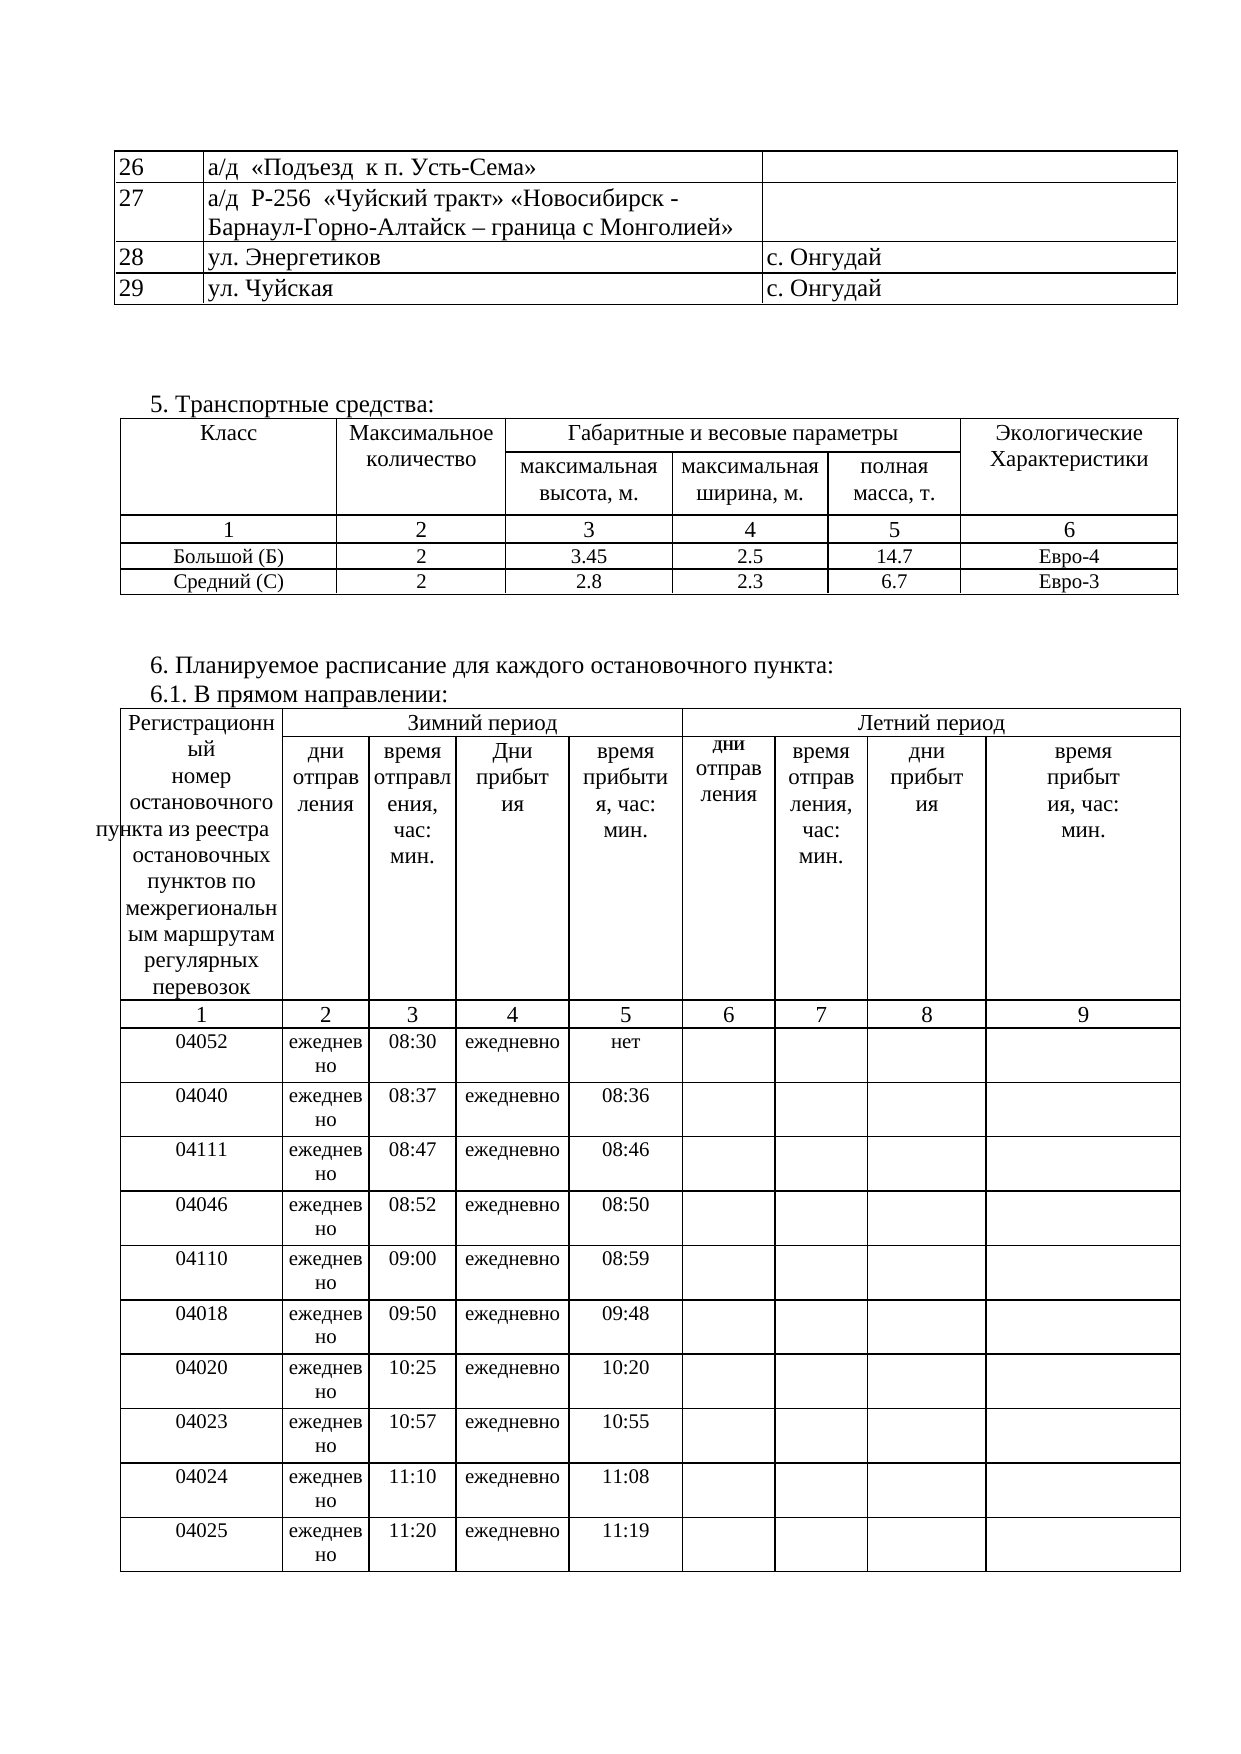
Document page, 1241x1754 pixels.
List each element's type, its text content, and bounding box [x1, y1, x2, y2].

table_cell 6 [961, 516, 1177, 542]
table_cell 6.7 [829, 570, 960, 593]
table_cell ежедневно [457, 1083, 568, 1136]
table_cell максимальная высота, м. [506, 453, 672, 514]
table_header Летний период [683, 709, 1180, 736]
table_cell ежедневно [457, 1029, 568, 1081]
table_cell ежедневно [283, 1083, 368, 1136]
table_cell 09:00 [370, 1246, 455, 1299]
table_cell 5 [829, 516, 960, 542]
table_cell [683, 1464, 774, 1516]
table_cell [204, 183, 762, 241]
table_cell максимальная ширина, м. [673, 453, 827, 514]
table_cell [776, 1192, 867, 1244]
table_header Регистрационный номер остановочного пункта из реестра остановочных пунктов по межрегиональным маршрутам регулярных перевозок [121, 709, 282, 999]
table_cell 04018 [121, 1301, 282, 1353]
table_cell полная масса, т. [829, 453, 960, 514]
table_cell [683, 1083, 774, 1136]
table_cell ул. Чуйская [204, 274, 762, 303]
table_cell 04023 [121, 1409, 282, 1462]
table_cell [868, 1192, 985, 1244]
table_cell 9 [987, 1001, 1180, 1027]
table_cell 3 [506, 516, 672, 542]
table_cell ежедневно [283, 1246, 368, 1299]
table_cell 10:25 [370, 1355, 455, 1408]
table_cell [987, 1246, 1180, 1299]
table_cell [683, 1518, 774, 1571]
table_cell [683, 1246, 774, 1299]
table_cell [683, 1192, 774, 1244]
table_cell ежедневно [283, 1192, 368, 1244]
table_cell 5 [570, 1001, 682, 1027]
text 5. Транспортные средства: [150, 389, 1090, 418]
table_cell 2.3 [673, 570, 827, 593]
table_cell 04025 [121, 1518, 282, 1571]
table_header Максимальное количество [337, 419, 505, 514]
table_cell [868, 1083, 985, 1136]
table_cell 09:48 [570, 1301, 682, 1353]
table_cell [987, 1355, 1180, 1408]
table_cell [776, 1246, 867, 1299]
table_cell 08:37 [370, 1083, 455, 1136]
table_cell [683, 1137, 774, 1190]
table_cell с. Онгудай [763, 241, 1177, 272]
table_cell [683, 1409, 774, 1462]
table_cell 11:19 [570, 1518, 682, 1571]
table_cell [868, 1355, 985, 1408]
table_cell 08:30 [370, 1029, 455, 1081]
table_cell 08:52 [370, 1192, 455, 1244]
table_cell дни отправ ления [283, 737, 368, 999]
table_cell [987, 1518, 1180, 1571]
table_cell [776, 1355, 867, 1408]
table_cell 04110 [121, 1246, 282, 1299]
table_cell 29 [115, 273, 203, 303]
table_cell 11:08 [570, 1464, 682, 1516]
table_cell [763, 152, 1177, 181]
table_cell 04020 [121, 1355, 282, 1408]
table_cell ул. Энергетиков [204, 242, 762, 272]
table_cell Евро-4 [961, 544, 1177, 568]
table_cell [683, 1029, 774, 1081]
table_cell 2.8 [506, 570, 672, 593]
table_cell 2.5 [673, 544, 827, 568]
table_cell 3.45 [506, 544, 672, 568]
text 6.1. В прямом направлении: [150, 679, 1090, 708]
table_cell [868, 1246, 985, 1299]
table_cell 4 [673, 516, 827, 542]
table_cell 11:20 [370, 1518, 455, 1571]
table_cell [763, 181, 1177, 241]
table_cell 3 [370, 1001, 455, 1027]
table_cell [776, 1464, 867, 1516]
table_cell 10:57 [370, 1409, 455, 1462]
table_cell 08:59 [570, 1246, 682, 1299]
table_cell 11:10 [370, 1464, 455, 1516]
table_cell 2 [337, 570, 505, 593]
table_cell ежедневно [283, 1301, 368, 1353]
table_cell 28 [115, 242, 203, 272]
table_cell 08:47 [370, 1137, 455, 1190]
table_cell [987, 1192, 1180, 1244]
table_cell ежедневно [457, 1137, 568, 1190]
table_header Класс [121, 419, 336, 514]
table_cell 09:50 [370, 1301, 455, 1353]
table_cell ежедневно [457, 1464, 568, 1516]
table_header Габаритные и весовые параметры [506, 419, 960, 451]
table_cell 04046 [121, 1192, 282, 1244]
table_cell [868, 1029, 985, 1081]
table_cell [987, 1137, 1180, 1190]
table_cell ежедневно [283, 1137, 368, 1190]
table_cell [987, 1409, 1180, 1462]
table_cell Средний (С) [121, 570, 336, 593]
table_cell время прибыти я, час: мин. [570, 737, 682, 999]
table_cell 6 [683, 1001, 774, 1027]
table_cell [683, 1355, 774, 1408]
table_cell ежедневно [457, 1301, 568, 1353]
table_cell 4 [457, 1001, 568, 1027]
table_cell ежедневно [457, 1192, 568, 1244]
table_cell [987, 1301, 1180, 1353]
table_cell 2 [283, 1001, 368, 1027]
table_cell 04111 [121, 1137, 282, 1190]
table_cell [683, 1301, 774, 1353]
table_cell ежедневно [283, 1029, 368, 1081]
table_cell 08:36 [570, 1083, 682, 1136]
table_cell [868, 1409, 985, 1462]
table_cell Евро-3 [961, 570, 1177, 593]
text 6. Планируемое расписание для каждого остановочного пункта: [150, 650, 1090, 679]
table_cell 04024 [121, 1464, 282, 1516]
table_cell [987, 1083, 1180, 1136]
table_cell [868, 1464, 985, 1516]
table_cell [987, 1464, 1180, 1516]
table_cell ежедневно [457, 1246, 568, 1299]
table_cell ежедневно [457, 1518, 568, 1571]
table_header Экологические Характеристики [961, 419, 1177, 514]
table_cell ежедневно [457, 1409, 568, 1462]
table_cell 2 [337, 516, 505, 542]
table_cell [776, 1409, 867, 1462]
table_cell 1 [121, 1001, 282, 1027]
table_cell 08:46 [570, 1137, 682, 1190]
table_cell 04040 [121, 1083, 282, 1136]
table_cell 04052 [121, 1029, 282, 1081]
table_cell 10:55 [570, 1409, 682, 1462]
table_cell [776, 1029, 867, 1081]
table_cell 2 [337, 544, 505, 568]
table_cell 26 [115, 152, 203, 181]
table_cell [868, 1518, 985, 1571]
table_cell 8 [868, 1001, 985, 1027]
table_cell 27 [115, 183, 203, 241]
table_cell [776, 1518, 867, 1571]
table_header Зимний период [283, 709, 682, 736]
table_cell [776, 1083, 867, 1136]
table_cell [776, 1137, 867, 1190]
table_cell время отправл ения, час: мин. [370, 737, 455, 999]
table_cell ежедневно [283, 1409, 368, 1462]
table_cell с. Онгудай [763, 272, 1177, 303]
table_cell время отправ ления, час: мин. [776, 737, 867, 999]
table_cell 7 [776, 1001, 867, 1027]
table_cell 14.7 [829, 544, 960, 568]
table_cell Большой (Б) [121, 544, 336, 568]
table_cell дни прибыт ия [868, 737, 985, 999]
table_cell [868, 1301, 985, 1353]
table_cell 10:20 [570, 1355, 682, 1408]
table_cell [776, 1301, 867, 1353]
table_cell ежедневно [283, 1355, 368, 1408]
table_cell ежедневно [283, 1464, 368, 1516]
table_cell ежедневно [457, 1355, 568, 1408]
table_cell [987, 1029, 1180, 1081]
table_cell [868, 1137, 985, 1190]
table_cell ДНИ отправ ления [683, 737, 774, 999]
table_cell Дни прибыт ия [457, 737, 568, 999]
table_cell 08:50 [570, 1192, 682, 1244]
table_cell ежедневно [283, 1518, 368, 1571]
table_cell а/д «Подъезд к п. Усть-Сема» [204, 152, 762, 181]
table_cell 1 [121, 516, 336, 542]
table_cell время прибыт ия, час: мин. [987, 737, 1180, 999]
table_cell нет [570, 1029, 682, 1081]
